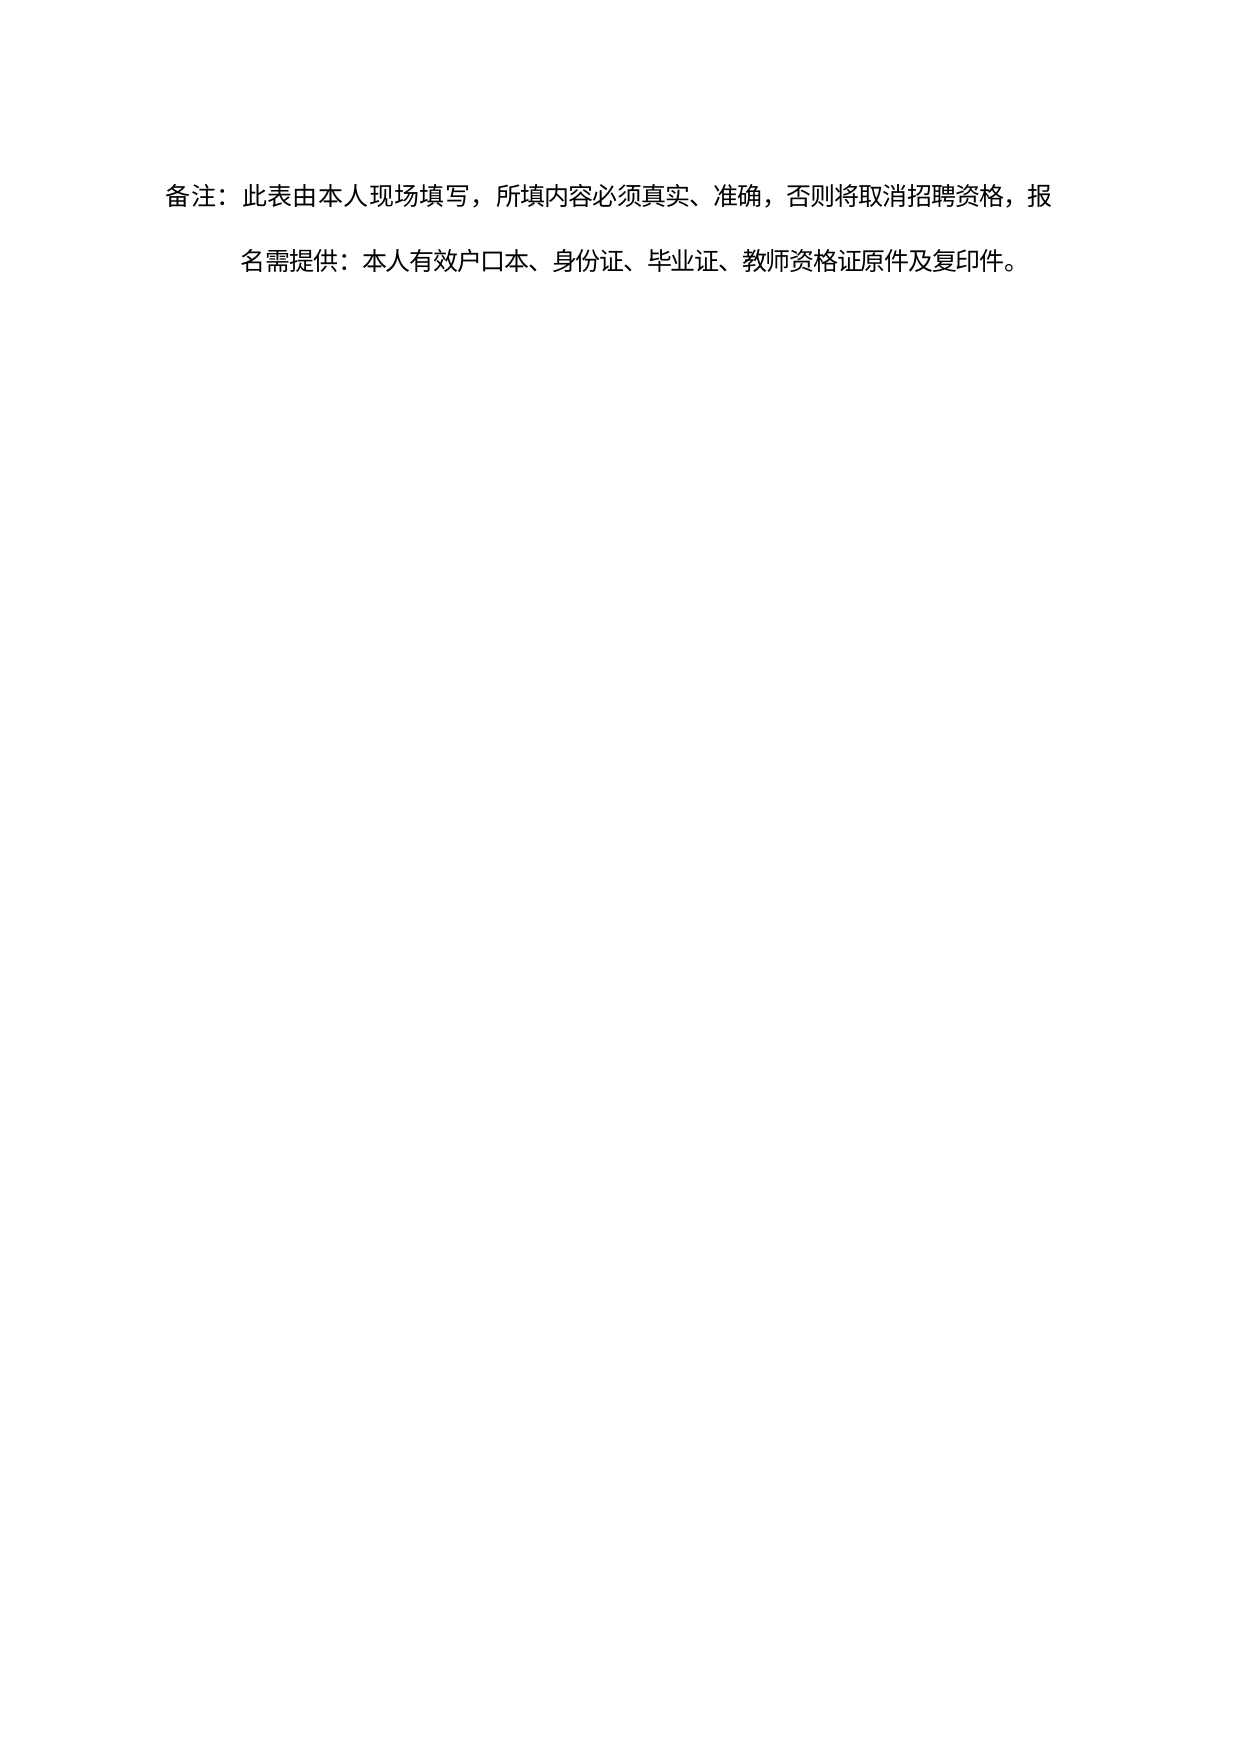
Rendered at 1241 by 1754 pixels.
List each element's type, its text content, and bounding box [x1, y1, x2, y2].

text 备注：此表由本人现场填写，所填内容必须真实、准确，否则将取消招聘资格，报名需提供：本人有效户口本、身份证、毕业证、教师资格证原件及复印件。 [166, 162, 1053, 292]
